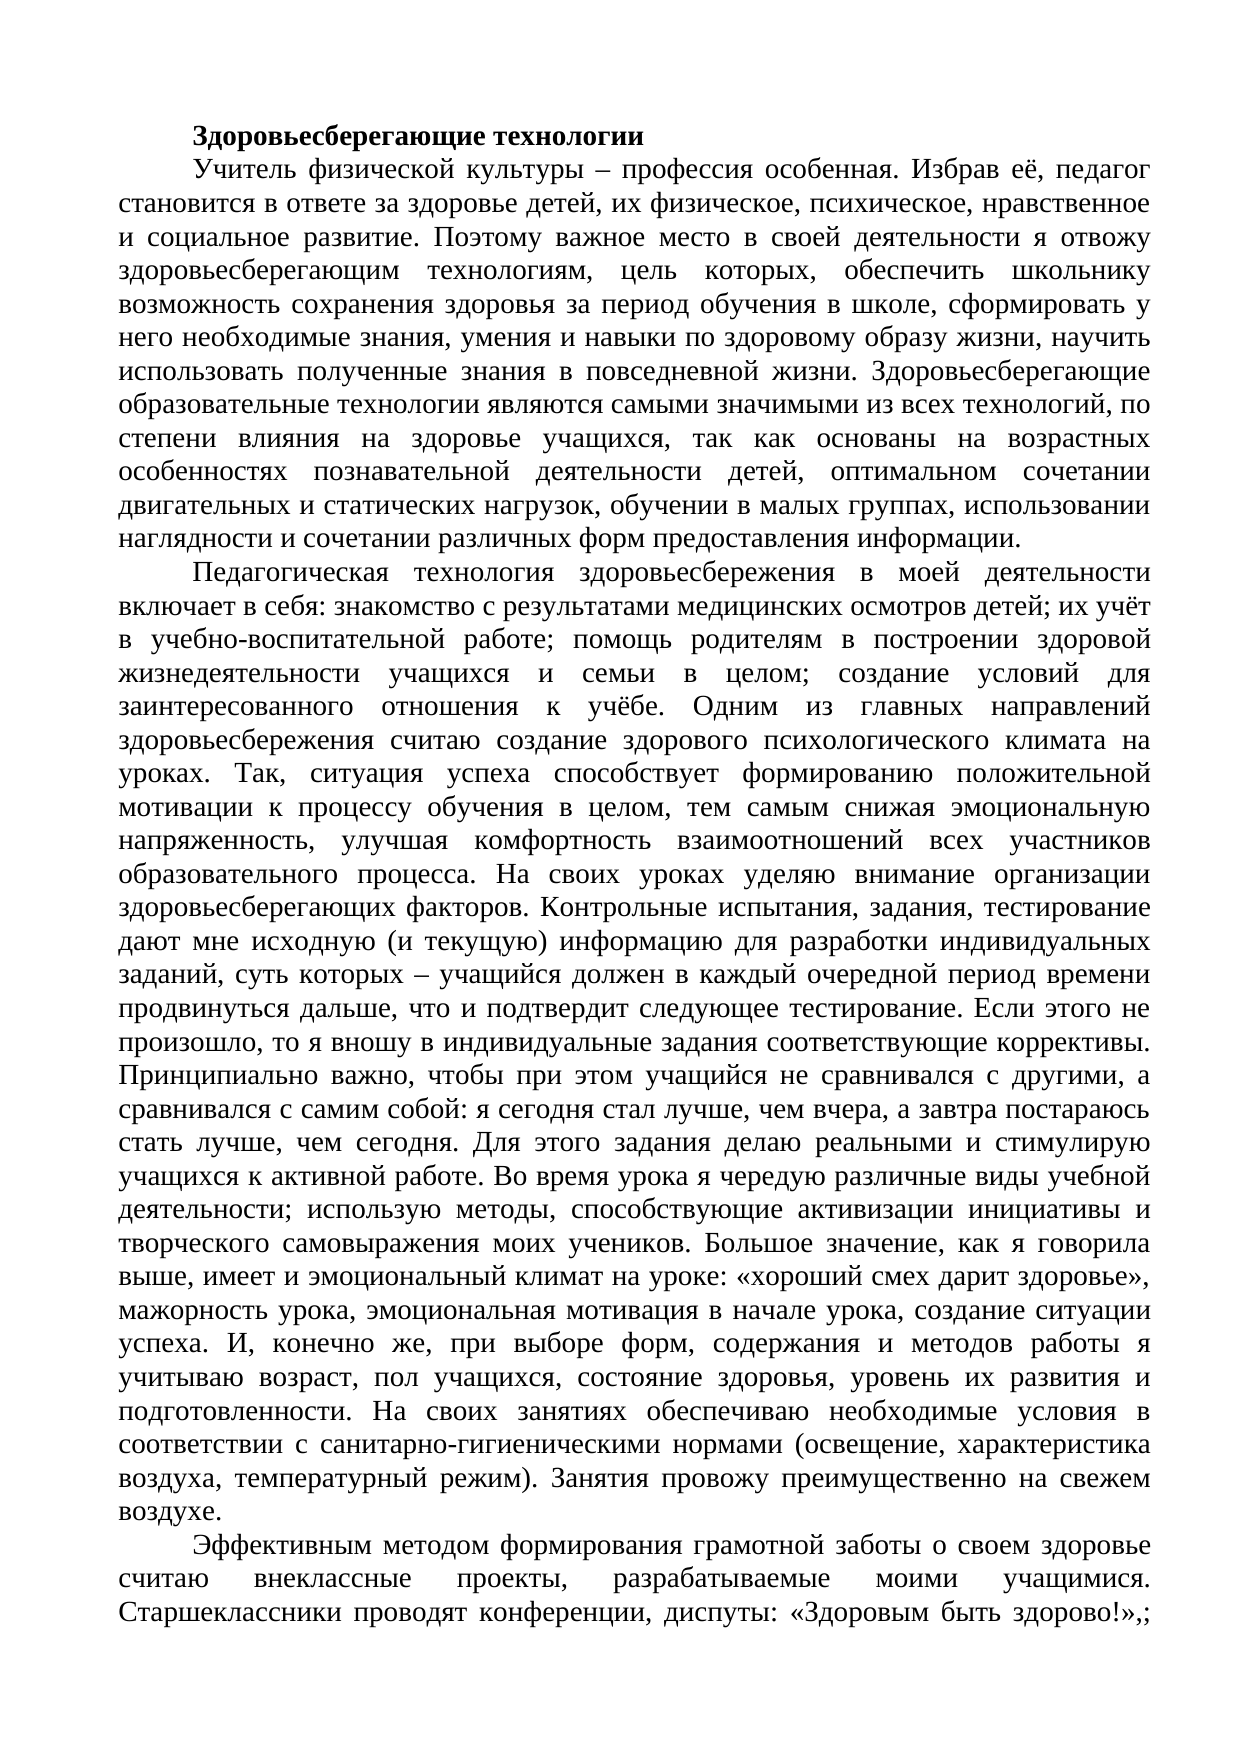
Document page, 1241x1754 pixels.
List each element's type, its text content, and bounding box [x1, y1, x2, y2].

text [118, 1527, 1152, 1627]
text Педагогическая технология здоровьесбережения в моей деятельности включает в себя: знакомство с результатами медицинских осмотров детей; их учёт в учебно-воспитательной работе; помощь родителям в построении здоровой жизнедеятельности учащихся и семьи в целом; создание условий для заинтересованного отношения к учёбе. Одним из главных направлений здоровьесбережения считаю создание здорового психологического климата на уроках. Так, ситуация успеха способствует формированию положительной мотивации к процессу обучения в целом, тем самым снижая эмоциональную напряженность, улучшая комфортность взаимоотношений всех участников образовательного процесса. На своих уроках уделяю внимание организации здоровьесберегающих факторов. Контрольные испытания, задания, тестирование дают мне исходную (и текущую) информацию для разработки индивидуальных заданий, суть которых – учащийся должен в каждый очередной период времени продвинуться дальше, что и подтвердит следующее тестирование. Если этого не произошло, то я вношу в индивидуальные задания соответствующие коррективы. Принципиально важно, чтобы при этом учащийся не сравнивался с другими, а сравнивался с самим собой: я сегодня стал лучше, чем вчера, а завтра постараюсь стать лучше, чем сегодня. Для этого задания делаю реальными и стимулирую учащихся к активной работе. Во время урока я чередую различные виды учебной деятельности; использую методы, способствующие активизации инициативы и творческого самовыражения моих учеников. Большое значение, как я говорила выше, имеет и эмоциональный климат на уроке: «хороший смех дарит здоровье», мажорность урока, эмоциональная мотивация в начале урока, создание ситуации успеха. И, конечно же, при выборе форм, содержания и методов работы я учитываю возраст, пол учащихся, состояние здоровья, уровень их развития и подготовленности. На своих занятиях обеспечиваю необходимые условия в соответствии с санитарно-гигиеническими нормами (освещение, характеристика воздуха, температурный режим). Занятия провожу преимущественно на свежем воздухе. [118, 554, 1152, 1527]
text Здоровьесберегающие технологии [118, 118, 1152, 152]
text Учитель физической культуры – профессия особенная. Избрав её, педагог становится в ответе за здоровье детей, их физическое, психическое, нравственное и социальное развитие. Поэтому важное место в своей деятельности я отвожу здоровьесберегающим технологиям, цель которых, обеспечить школьнику возможность сохранения здоровья за период обучения в школе, сформировать у него необходимые знания, умения и навыки по здоровому образу жизни, научить использовать полученные знания в повседневной жизни. Здоровьесберегающие образовательные технологии являются самыми значимыми из всех технологий, по степени влияния на здоровье учащихся, так как основаны на возрастных особенностях познавательной деятельности детей, оптимальном сочетании двигательных и статических нагрузок, обучении в малых группах, использовании наглядности и сочетании различных форм предоставления информации. [118, 152, 1152, 554]
